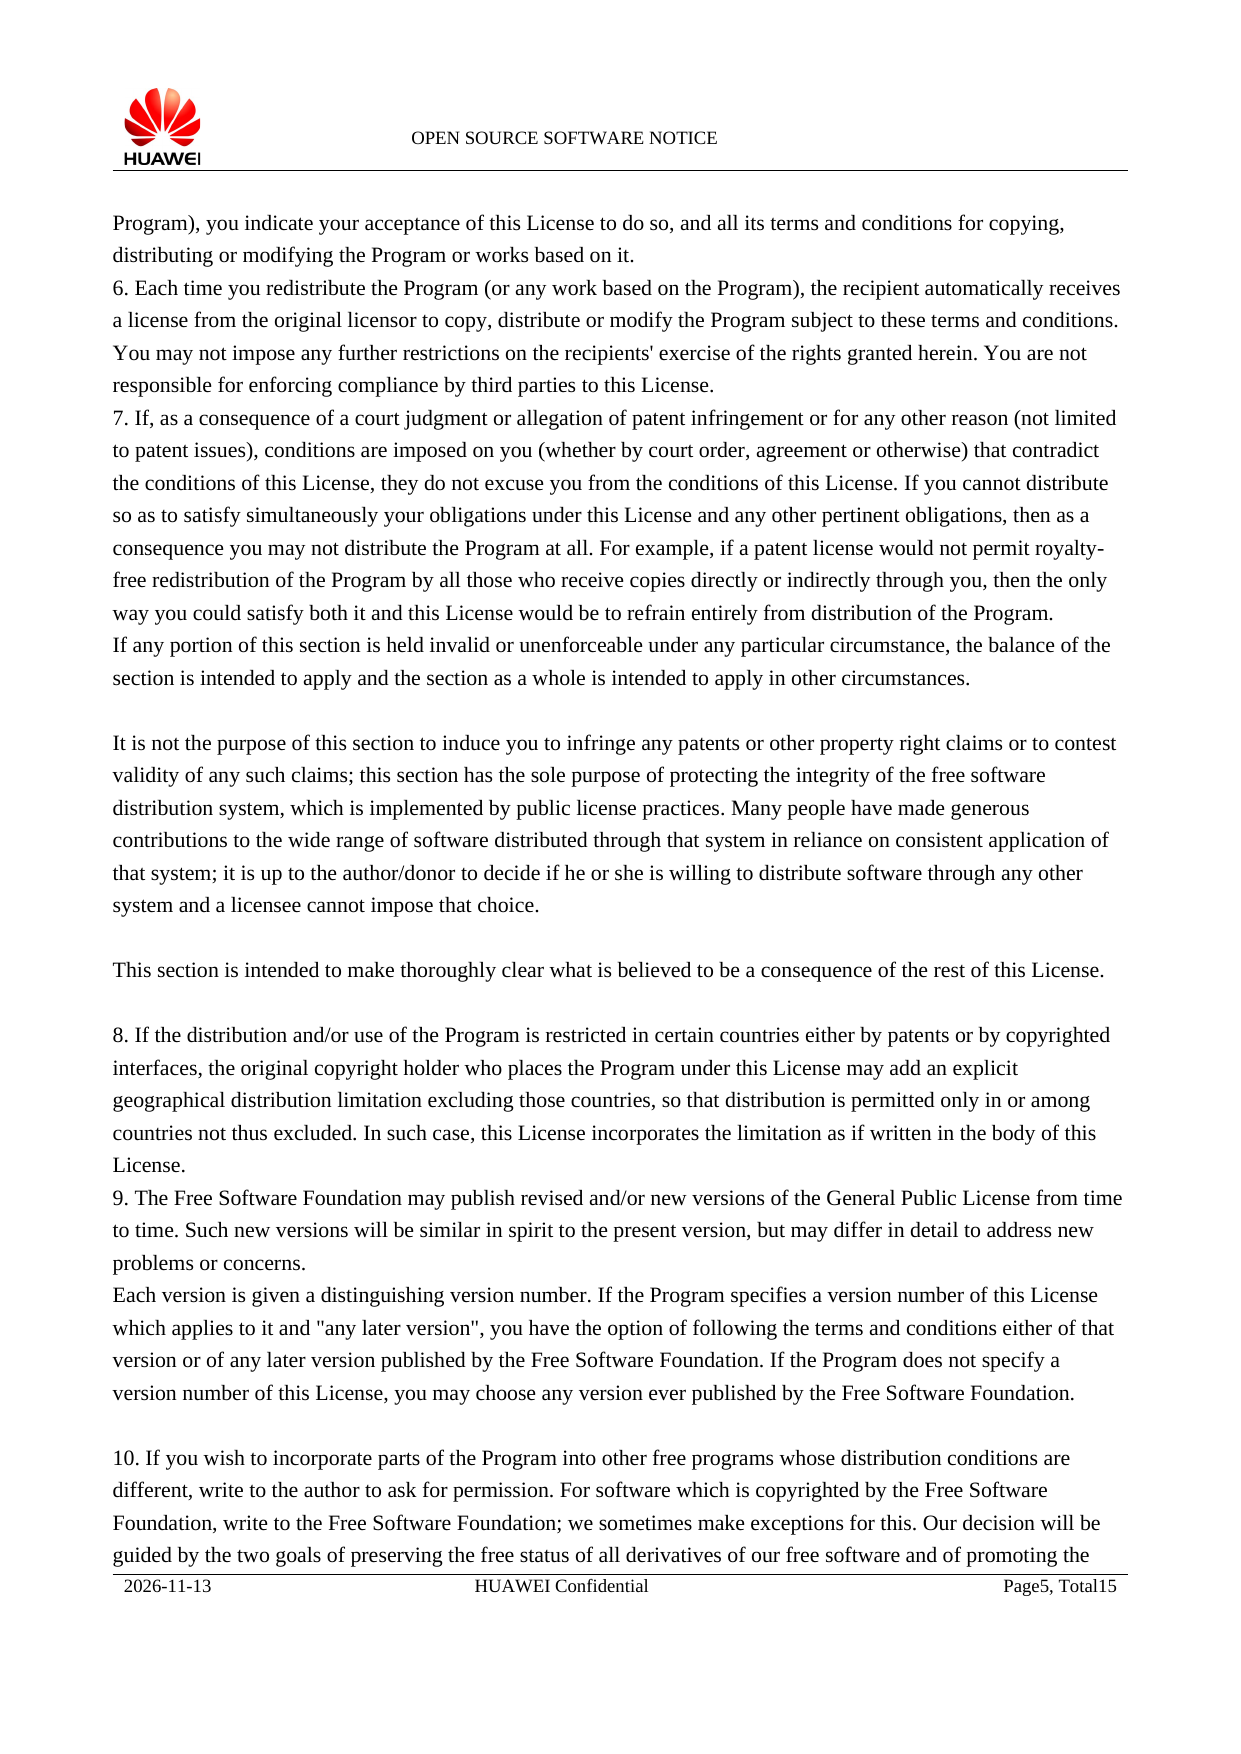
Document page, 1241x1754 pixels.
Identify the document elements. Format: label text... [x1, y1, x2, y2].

picture [124, 88, 201, 165]
